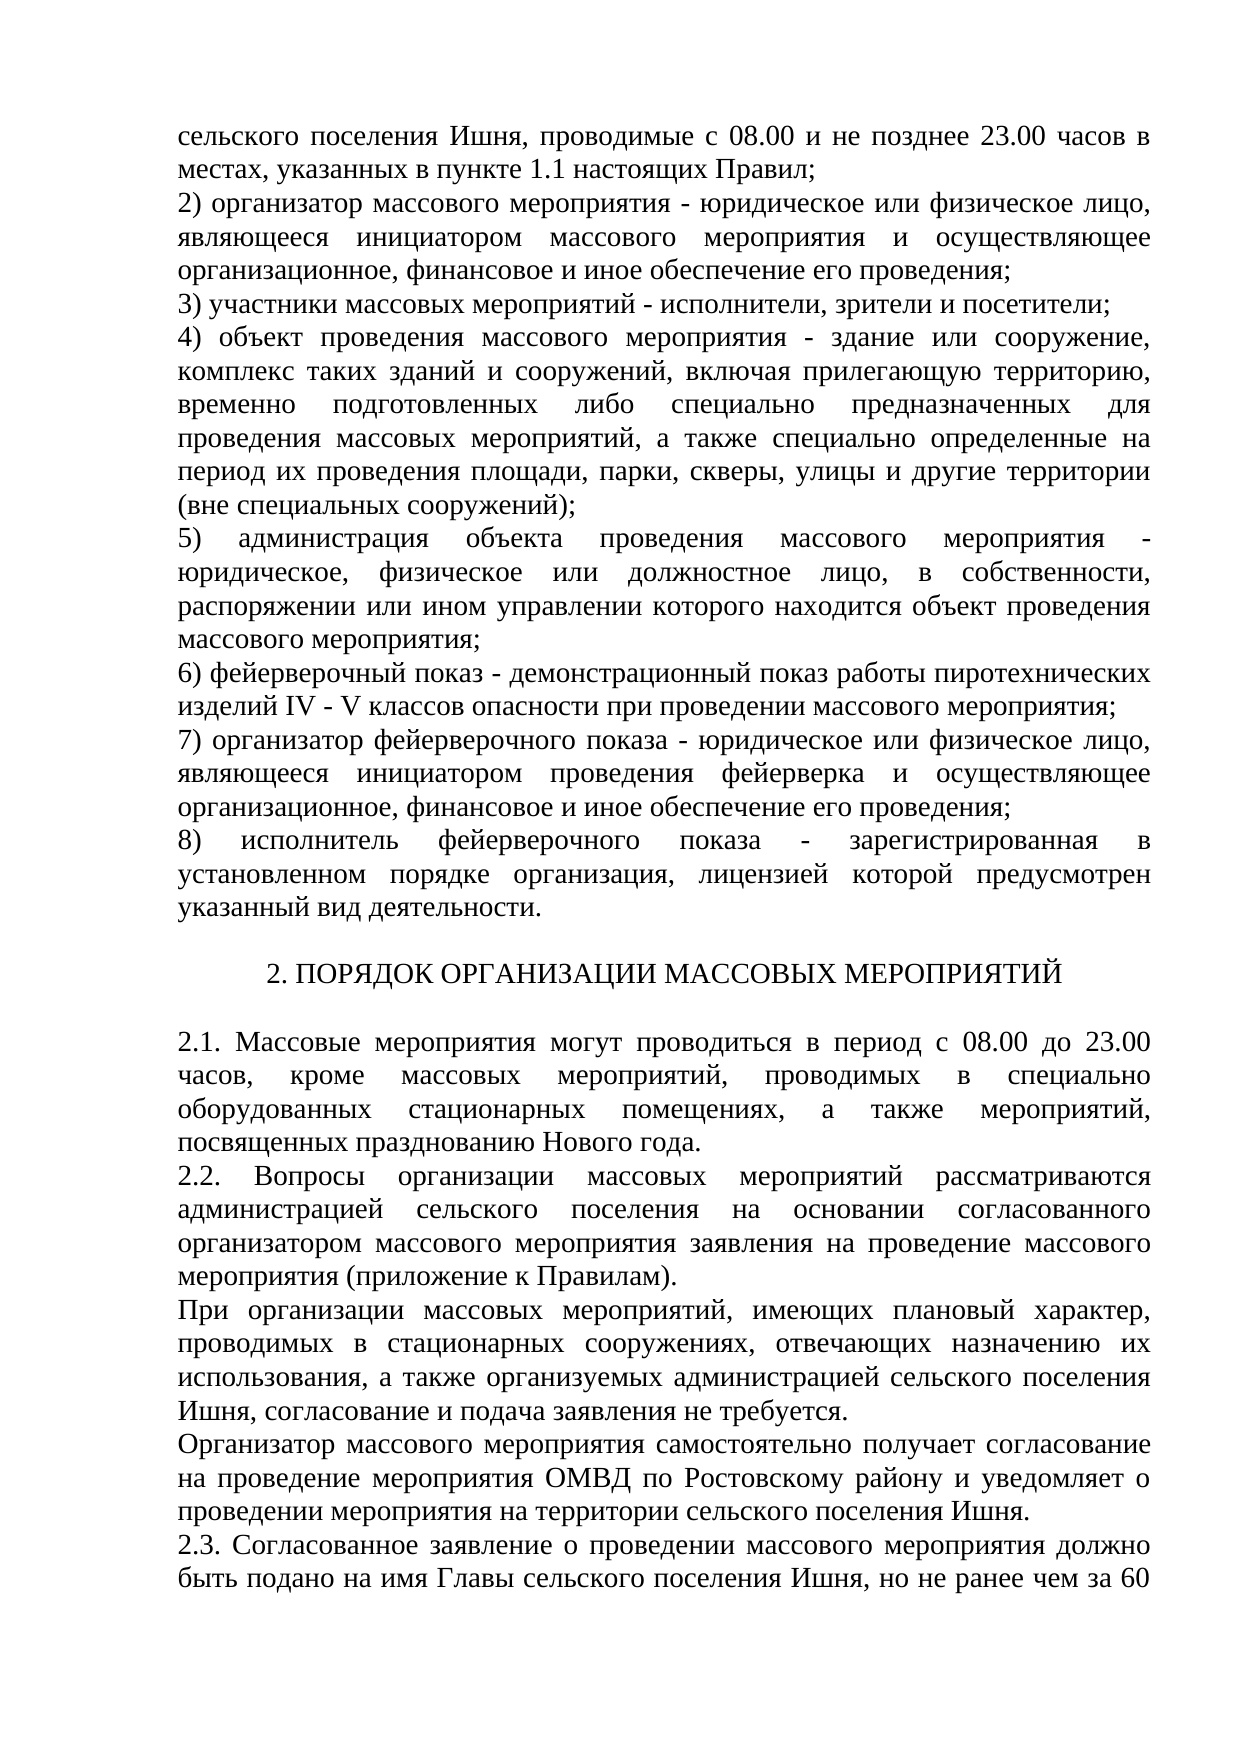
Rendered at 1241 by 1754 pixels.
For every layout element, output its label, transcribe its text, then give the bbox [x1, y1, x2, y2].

text 7) организатор фейерверочного показа - юридическое или физическое лицо, являющееся инициатором проведения фейерверка и осуществляющее организационное, финансовое и иное обеспечение его проведения; [177, 722, 1152, 822]
text Организатор массового мероприятия самостоятельно получает согласование на проведение мероприятия ОМВД по Ростовскому району и уведомляет о проведении мероприятия на территории сельского поселения Ишня. [177, 1426, 1152, 1527]
text 3) участники массовых мероприятий - исполнители, зрители и посетители; [177, 286, 1152, 319]
text 4) объект проведения массового мероприятия - здание или сооружение, комплекс таких зданий и сооружений, включая прилегающую территорию, временно подготовленных либо специально предназначенных для проведения массовых мероприятий, а также специально определенные на период их проведения площади, парки, скверы, улицы и другие территории (вне специальных сооружений); [177, 319, 1152, 521]
text 2.1. Массовые мероприятия могут проводиться в период с 08.00 до 23.00 часов, кроме массовых мероприятий, проводимых в специально оборудованных стационарных помещениях, а также мероприятий, посвященных празднованию Нового года. [177, 1024, 1152, 1158]
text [177, 1527, 1152, 1594]
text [177, 118, 1152, 185]
text 2) организатор массового мероприятия - юридическое или физическое лицо, являющееся инициатором массового мероприятия и осуществляющее организационное, финансовое и иное обеспечение его проведения; [177, 185, 1152, 286]
text 2. ПОРЯДОК ОРГАНИЗАЦИИ МАССОВЫХ МЕРОПРИЯТИЙ [177, 957, 1152, 990]
text 8) исполнитель фейерверочного показа - зарегистрированная в установленном порядке организация, лицензией которой предусмотрен указанный вид деятельности. [177, 822, 1152, 923]
text 5) администрация объекта проведения массового мероприятия - юридическое, физическое или должностное лицо, в собственности, распоряжении или ином управлении которого находится объект проведения массового мероприятия; [177, 521, 1152, 655]
text 6) фейерверочный показ - демонстрационный показ работы пиротехнических изделий IV - V классов опасности при проведении массового мероприятия; [177, 655, 1152, 722]
text При организации массовых мероприятий, имеющих плановый характер, проводимых в стационарных сооружениях, отвечающих назначению их использования, а также организуемых администрацией сельского поселения Ишня, согласование и подача заявления не требуется. [177, 1292, 1152, 1426]
text 2.2. Вопросы организации массовых мероприятий рассматриваются администрацией сельского поселения на основании согласованного организатором массового мероприятия заявления на проведение массового мероприятия (приложение к Правилам). [177, 1158, 1152, 1292]
